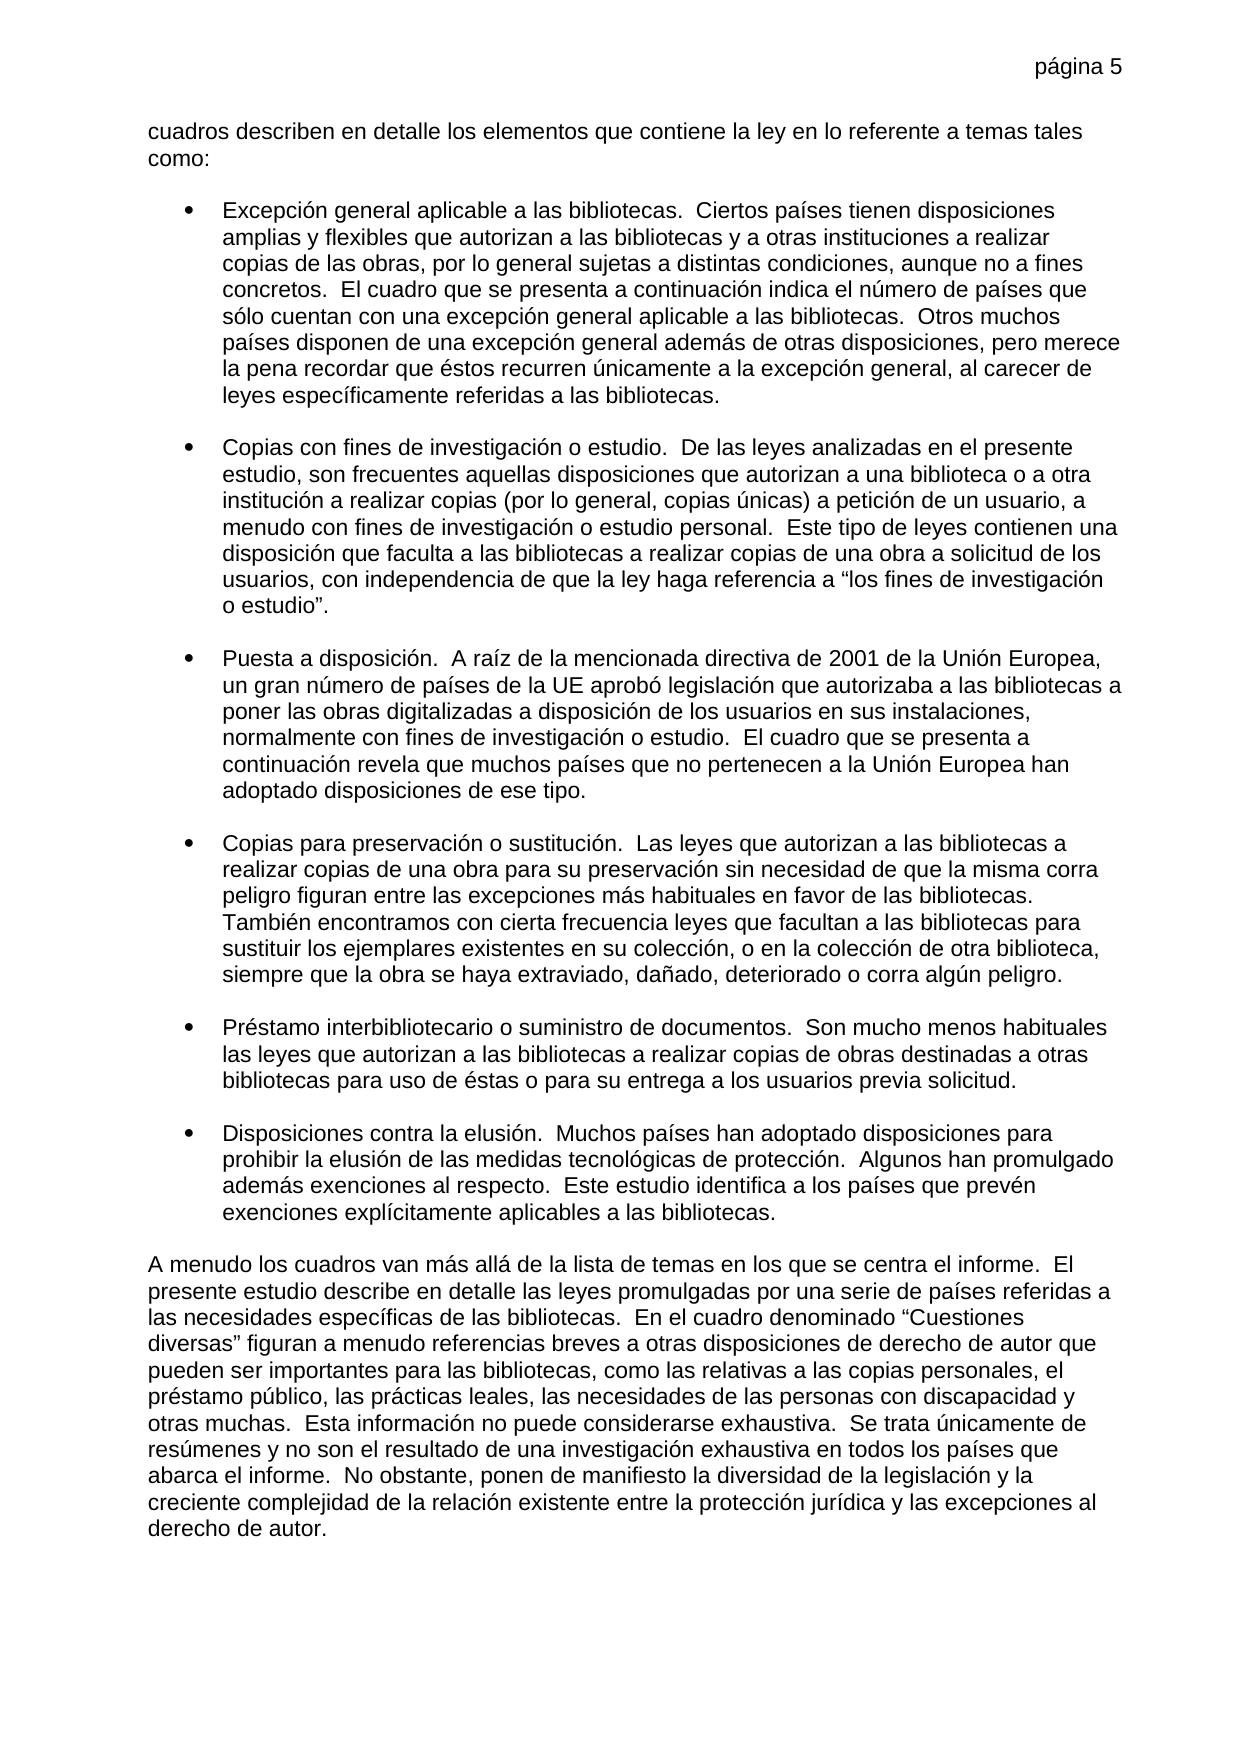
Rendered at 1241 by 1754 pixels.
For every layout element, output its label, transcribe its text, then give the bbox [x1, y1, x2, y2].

list Copias con fines de investigación o estudio. De las leyes analizadas en el presente estudio, son frecuentes aquellas disposiciones que autorizan a una biblioteca o a otra institución a realizar copias (por lo general, copias únicas) a petición de un usuario, a menudo con fines de investigación o estudio personal. Este tipo de leyes contienen una disposición que faculta a las bibliotecas a realizar copias de una obra a solicitud de los usuarios, con independencia de que la ley haga referencia a “los fines de investigación o estudio”. [185, 434, 1122, 619]
text A menudo los cuadros van más allá de la lista de temas en los que se centra el informe. El presente estudio describe en detalle las leyes promulgadas por una serie de países referidas a las necesidades específicas de las bibliotecas. En el cuadro denominado “Cuestiones diversas” figuran a menudo referencias breves a otras disposiciones de derecho de autor que pueden ser importantes para las bibliotecas, como las relativas a las copias personales, el préstamo público, las prácticas leales, las necesidades de las personas con discapacidad y otras muchas. Esta información no puede considerarse exhaustiva. Se trata únicamente de resúmenes y no son el resultado de una investigación exhaustiva en todos los países que abarca el informe. No obstante, ponen de manifiesto la diversidad de la legislación y la creciente complejidad de la relación existente entre la protección jurídica y las excepciones al derecho de autor. [148, 1251, 1122, 1541]
list Excepción general aplicable a las bibliotecas. Ciertos países tienen disposiciones amplias y flexibles que autorizan a las bibliotecas y a otras instituciones a realizar copias de las obras, por lo general sujetas a distintas condiciones, aunque no a fines concretos. El cuadro que se presenta a continuación indica el número de países que sólo cuentan con una excepción general aplicable a las bibliotecas. Otros muchos países disponen de una excepción general además de otras disposiciones, pero merece la pena recordar que éstos recurren únicamente a la excepción general, al carecer de leyes específicamente referidas a las bibliotecas. [185, 197, 1122, 408]
list Copias para preservación o sustitución. Las leyes que autorizan a las bibliotecas a realizar copias de una obra para su preservación sin necesidad de que la misma corra peligro figuran entre las excepciones más habituales en favor de las bibliotecas. También encontramos con cierta frecuencia leyes que facultan a las bibliotecas para sustituir los ejemplares existentes en su colección, o en la colección de otra biblioteca, siempre que la obra se haya extraviado, dañado, deteriorado o corra algún peligro. [185, 830, 1122, 988]
list Disposiciones contra la elusión. Muchos países han adoptado disposiciones para prohibir la elusión de las medidas tecnológicas de protección. Algunos han promulgado además exenciones al respecto. Este estudio identifica a los países que prevén exenciones explícitamente aplicables a las bibliotecas. [185, 1119, 1122, 1225]
text En aquellos supuestos en que la legislación de un país no prevea ninguna excepción en favor de las bibliotecas, así se hará constar al inicio del cuadro correspondiente. Por lo demás, los cuadros describen en detalle los elementos que contiene la ley en lo referente a temas tales como: [148, 118, 1122, 171]
list Puesta a disposición. A raíz de la mencionada directiva de 2001 de la Unión Europea, un gran número de países de la UE aprobó legislación que autorizaba a las bibliotecas a poner las obras digitalizadas a disposición de los usuarios en sus instalaciones, normalmente con fines de investigación o estudio. El cuadro que se presenta a continuación revela que muchos países que no pertenecen a la Unión Europea han adoptado disposiciones de ese tipo. [185, 645, 1122, 803]
list Préstamo interbibliotecario o suministro de documentos. Son mucho menos habituales las leyes que autorizan a las bibliotecas a realizar copias de obras destinadas a otras bibliotecas para uso de éstas o para su entrega a los usuarios previa solicitud. [185, 1014, 1122, 1093]
